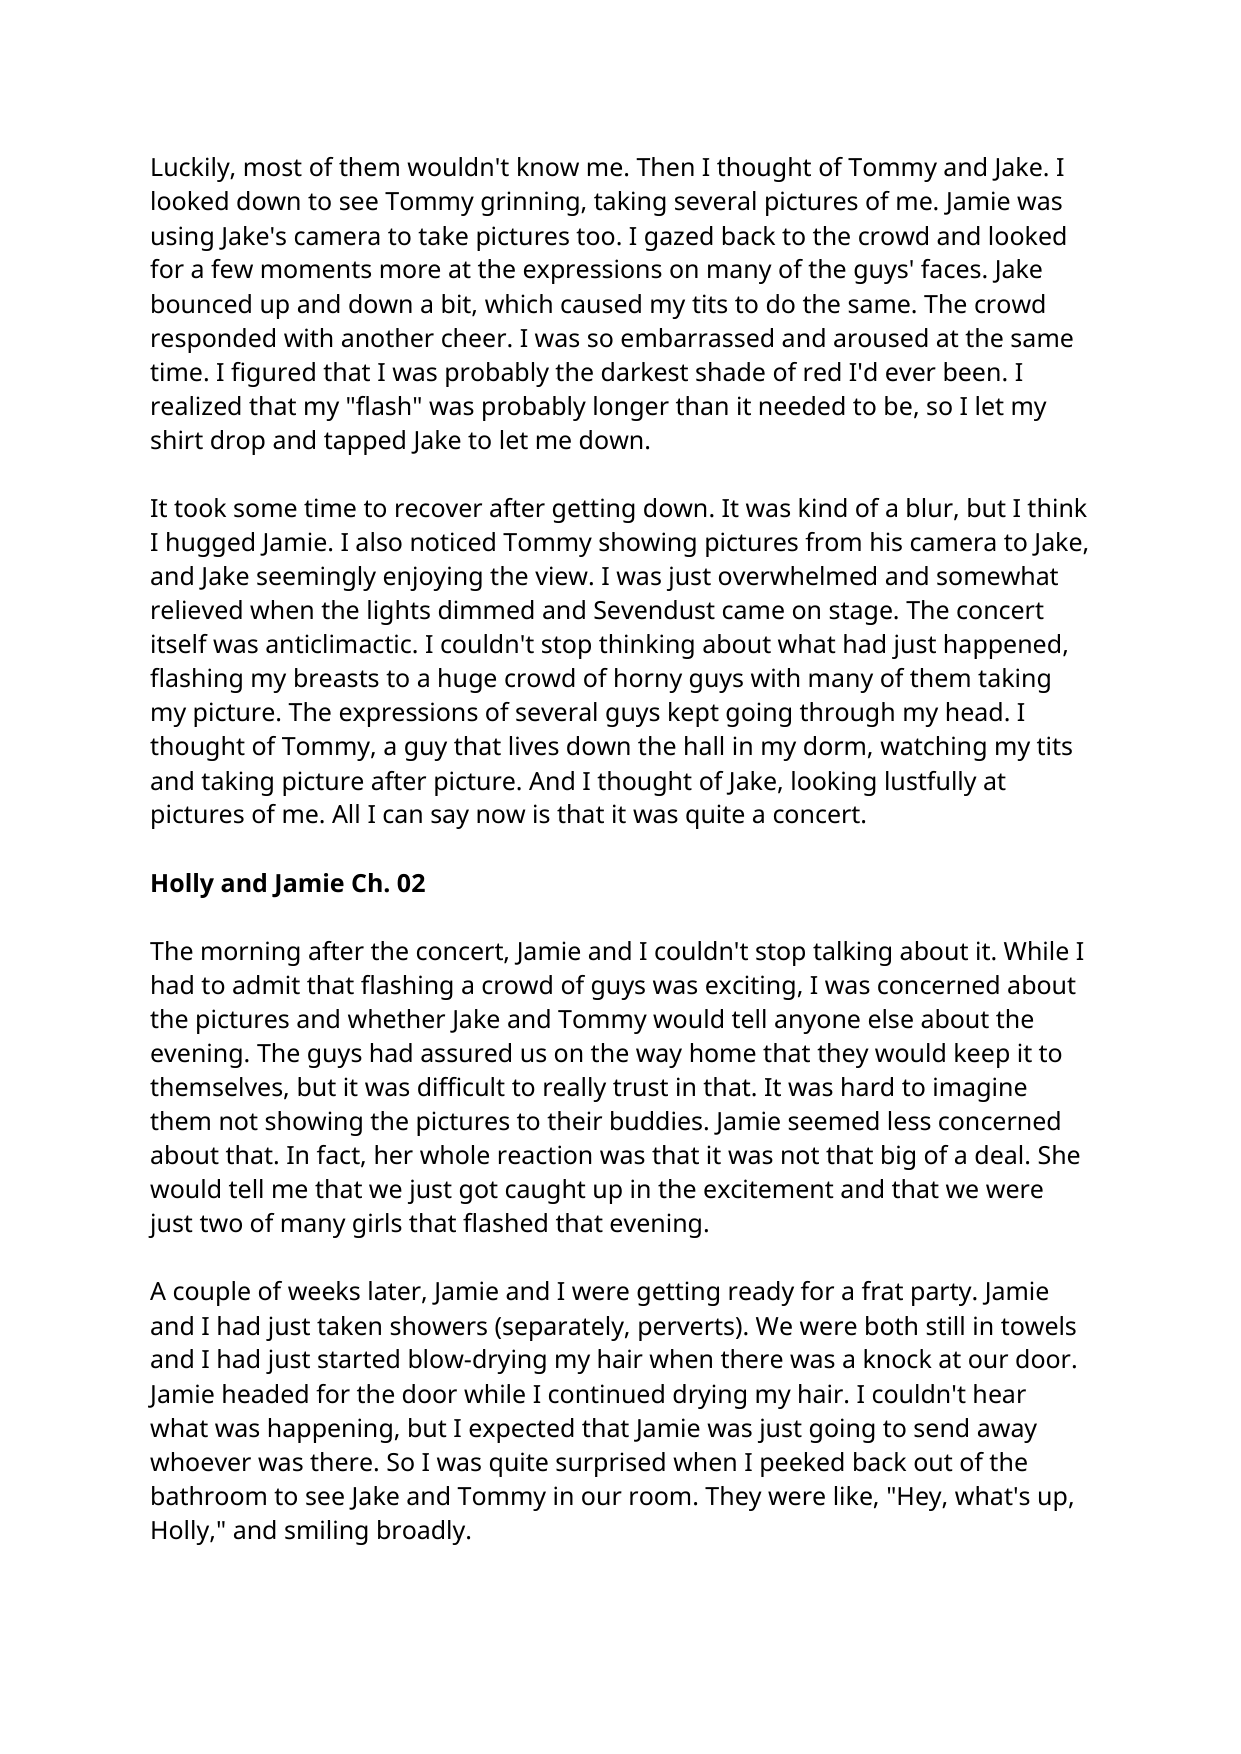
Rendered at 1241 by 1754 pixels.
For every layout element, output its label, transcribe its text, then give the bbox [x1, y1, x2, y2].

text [150, 933, 1090, 1581]
text Holly and Jamie Ch. 02 [150, 865, 1090, 899]
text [150, 150, 1090, 831]
